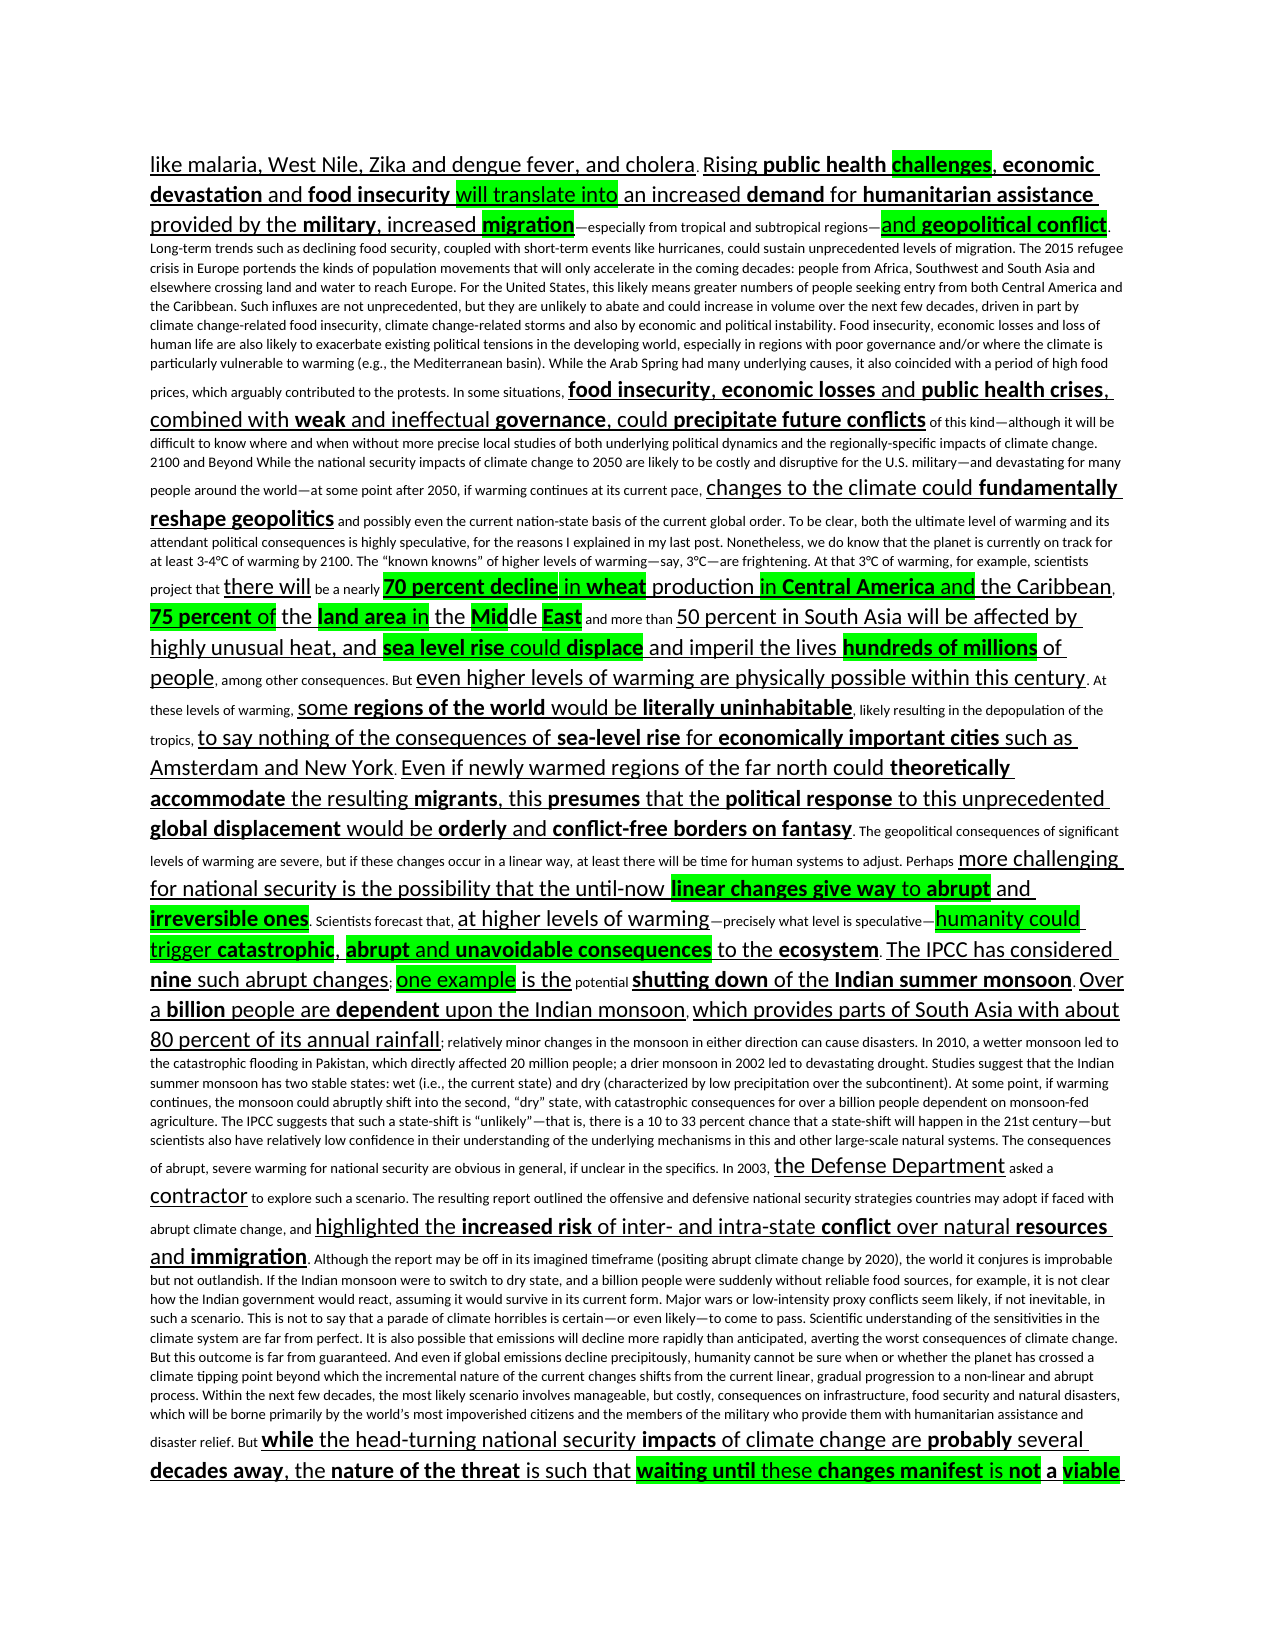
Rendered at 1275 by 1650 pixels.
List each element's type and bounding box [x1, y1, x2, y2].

text [150, 150, 1125, 1480]
